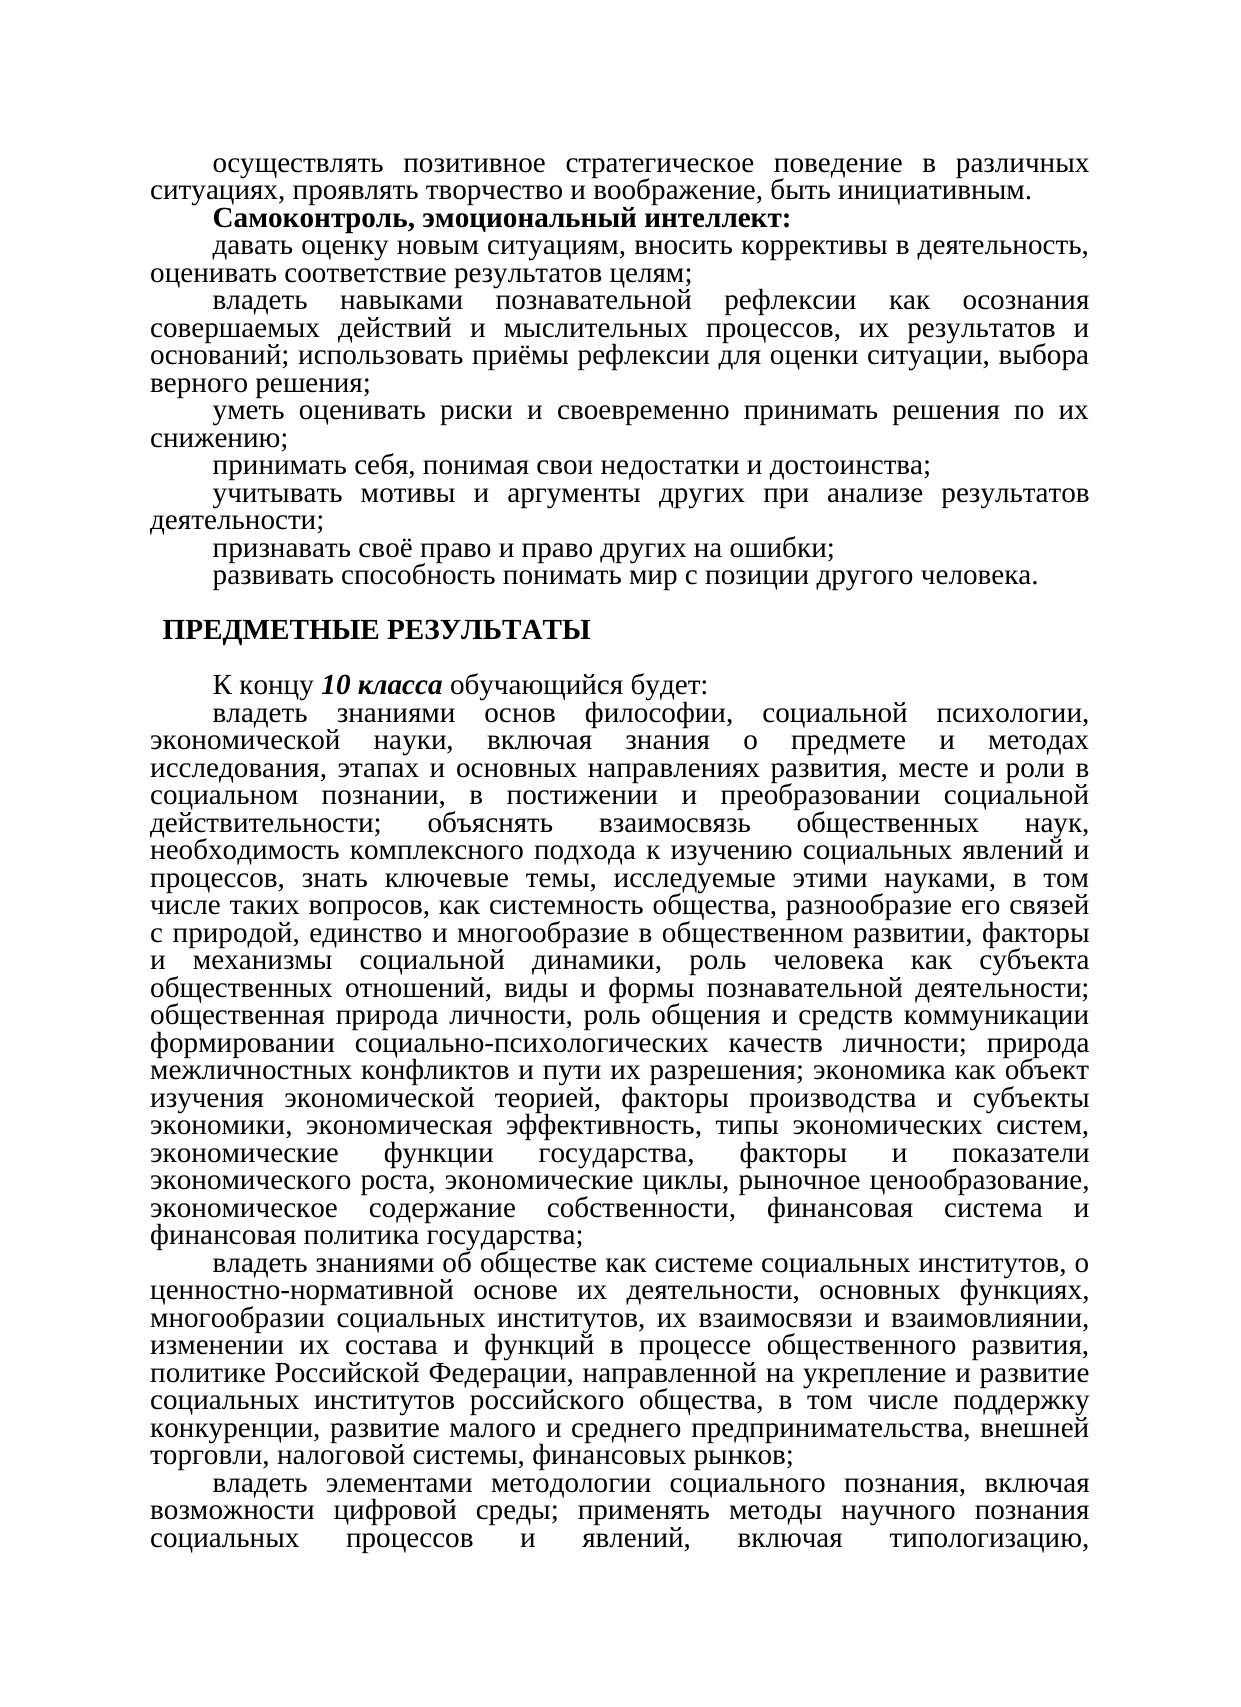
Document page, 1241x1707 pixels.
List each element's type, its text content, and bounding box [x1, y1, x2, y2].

text учитывать мотивы и аргументы других при анализе результатов деятельности; [150, 480, 1090, 535]
text осуществлять позитивное стратегическое поведение в различных ситуациях, проявлять творчество и воображение, быть инициативным. [150, 150, 1090, 205]
text владеть навыками познавательной рефлексии как осознания совершаемых действий и мыслительных процессов, их результатов и оснований; использовать приёмы рефлексии для оценки ситуации, выбора верного решения; [150, 287, 1090, 397]
text признавать своё право и право других на ошибки; [150, 535, 1090, 562]
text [150, 1470, 1090, 1552]
text К концу 10 класса обучающийся будет: [150, 672, 1090, 700]
text давать оценку новым ситуациям, вносить коррективы в деятельность, оценивать соответствие результатов целям; [150, 232, 1090, 287]
text владеть знаниями основ философии, социальной психологии, экономической науки, включая знания о предмете и методах исследования, этапах и основных направлениях развития, месте и роли в социальном познании, в постижении и преобразовании социальной действительности; объяснять взаимосвязь общественных наук, необходимость комплексного подхода к изучению социальных явлений и процессов, знать ключевые темы, исследуемые этими науками, в том числе таких вопросов, как системность общества, разнообразие его связей с природой, единство и многообразие в общественном развитии, факторы и механизмы социальной динамики, роль человека как субъекта общественных отношений, виды и формы познавательной деятельности; общественная природа личности, роль общения и средств коммуникации формировании социально-психологических качеств личности; природа межличностных конфликтов и пути их разрешения; экономика как объект изучения экономической теорией, факторы производства и субъекты экономики, экономическая эффективность, типы экономических систем, экономические функции государства, факторы и показатели экономического роста, экономические циклы, рыночное ценообразование, экономическое содержание собственности, финансовая система и финансовая политика государства; [150, 700, 1090, 1250]
text развивать способность понимать мир с позиции другого человека. [150, 562, 1090, 590]
text Самоконтроль, эмоциональный интеллект: [150, 205, 1090, 232]
text принимать себя, понимая свои недостатки и достоинства; [150, 452, 1090, 480]
text ПРЕДМЕТНЫЕ РЕЗУЛЬТАТЫ [162, 617, 1090, 645]
text владеть знаниями об обществе как системе социальных институтов, о ценностно-нормативной основе их деятельности, основных функциях, многообразии социальных институтов, их взаимосвязи и взаимовлиянии, изменении их состава и функций в процессе общественного развития, политике Российской Федерации, направленной на укрепление и развитие социальных институтов российского общества, в том числе поддержку конкуренции, развитие малого и среднего предпринимательства, внешней торговли, налоговой системы, финансовых рынков; [150, 1250, 1090, 1470]
text уметь оценивать риски и своевременно принимать решения по их снижению; [150, 397, 1090, 452]
